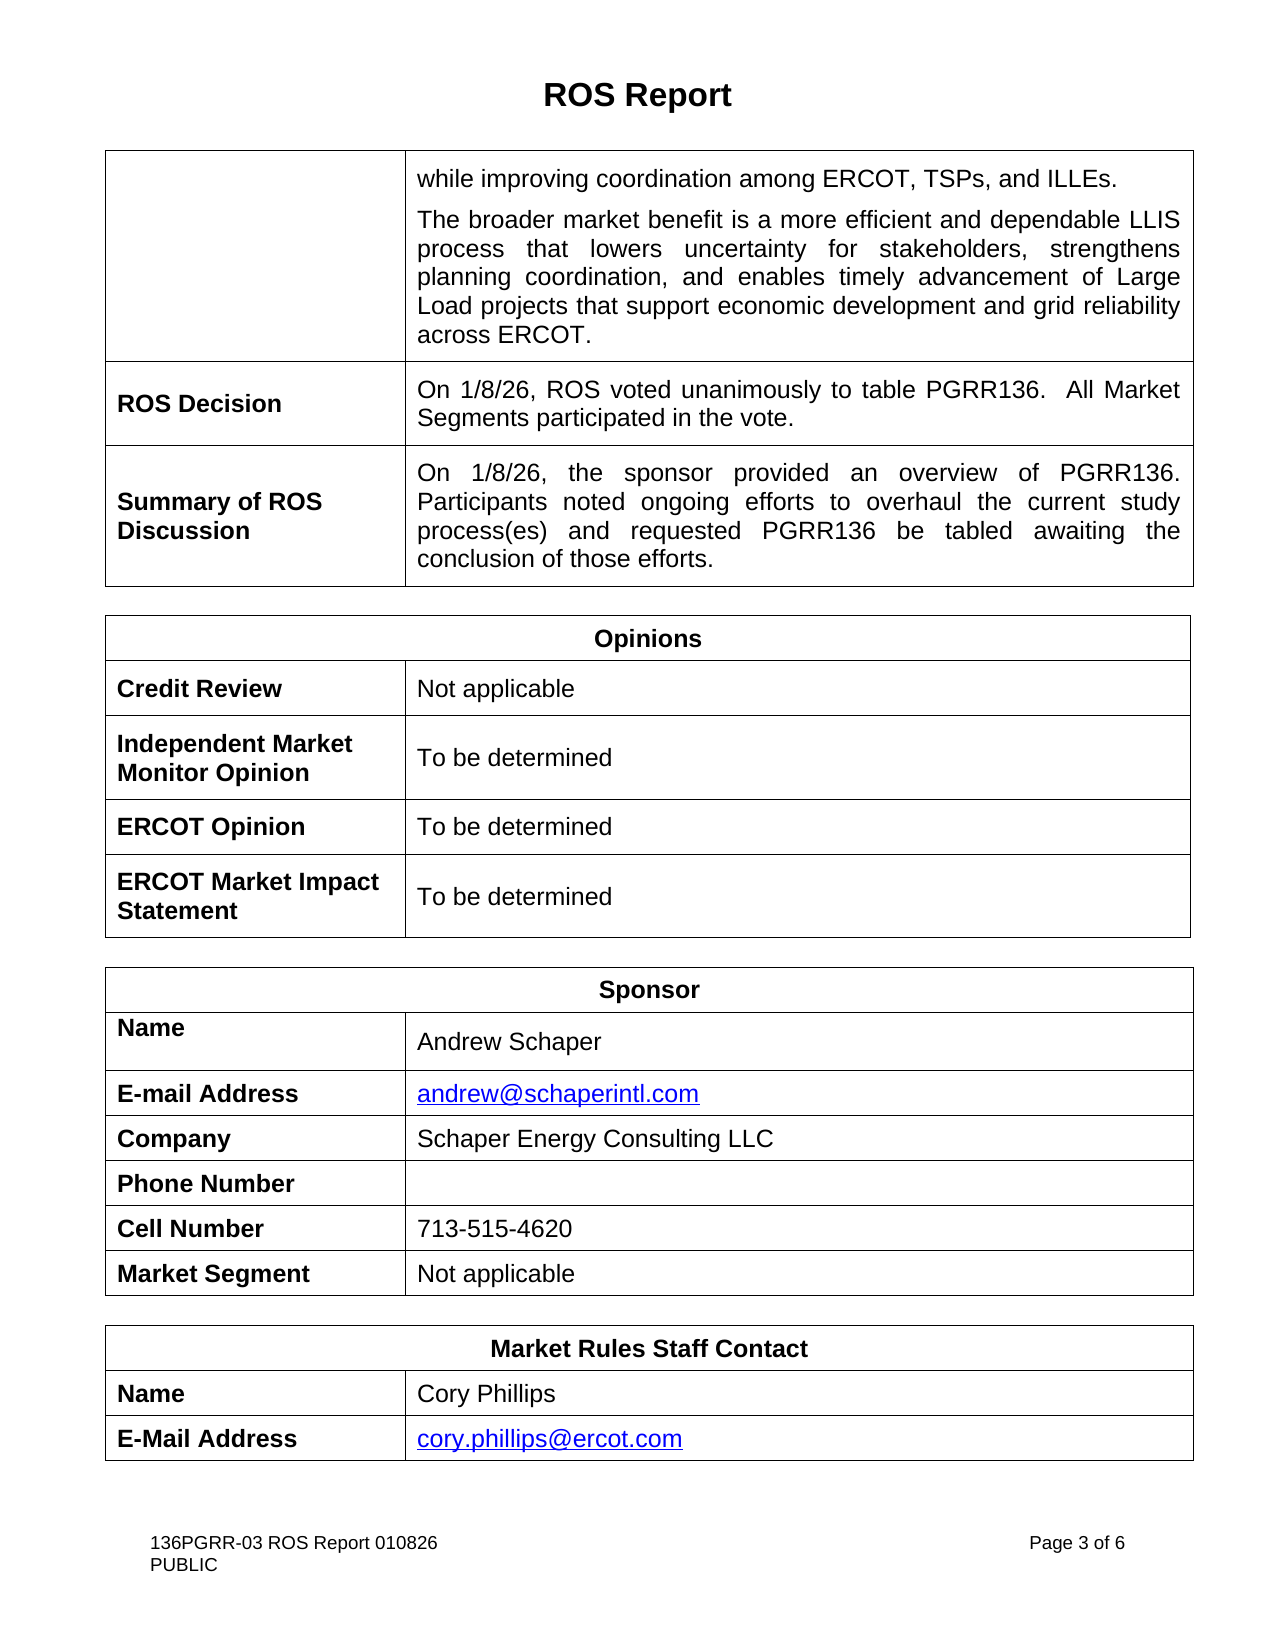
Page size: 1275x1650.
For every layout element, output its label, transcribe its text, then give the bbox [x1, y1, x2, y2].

table_cell Andrew Schaper [406, 1013, 1193, 1070]
table_cell Market Segment [106, 1251, 405, 1295]
table_cell Cory Phillips [406, 1371, 1193, 1415]
table_cell cory.phillips@ercot.com [406, 1416, 1193, 1460]
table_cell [106, 151, 405, 361]
table_header Opinions [106, 616, 1190, 660]
table_cell 713-515-4620 [406, 1206, 1193, 1250]
table_cell Not applicable [406, 661, 1190, 715]
table_cell Schaper Energy Consulting LLC [406, 1116, 1193, 1160]
table_cell Independent Market Monitor Opinion [106, 716, 405, 799]
table_cell ROS Decision [106, 362, 405, 444]
table_cell [406, 1161, 1193, 1205]
table_header Sponsor [106, 968, 1193, 1012]
table_cell Summary of ROS Discussion [106, 446, 405, 586]
table_cell ERCOT Market Impact Statement [106, 855, 405, 937]
table_cell E-mail Address [106, 1071, 405, 1115]
table_cell andrew@schaperintl.com [406, 1071, 1193, 1115]
table_cell To be determined [406, 855, 1190, 937]
table_cell Company [106, 1116, 405, 1160]
table_cell ERCOT Opinion [106, 800, 405, 853]
table_cell To be determined [406, 800, 1190, 853]
table_cell Cell Number [106, 1206, 405, 1250]
table_cell Phone Number [106, 1161, 405, 1205]
table_cell Credit Review [106, 661, 405, 715]
table_cell E-Mail Address [106, 1416, 405, 1460]
table_cell Name [106, 1013, 405, 1070]
table_cell To be determined [406, 716, 1190, 799]
table_cell On 1/8/26, the sponsor provided an overview of PGRR136. Participants noted ongoing efforts to overhaul the current study process(es) and requested PGRR136 be tabled awaiting the conclusion of those efforts. [406, 446, 1193, 586]
table_header Market Rules Staff Contact [106, 1326, 1193, 1370]
table_cell On 1/8/26, ROS voted unanimously to table PGRR136. All Market Segments participated in the vote. [406, 362, 1193, 444]
table_cell Name [106, 1371, 405, 1415]
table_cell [406, 151, 1193, 361]
table_cell Not applicable [406, 1251, 1193, 1295]
